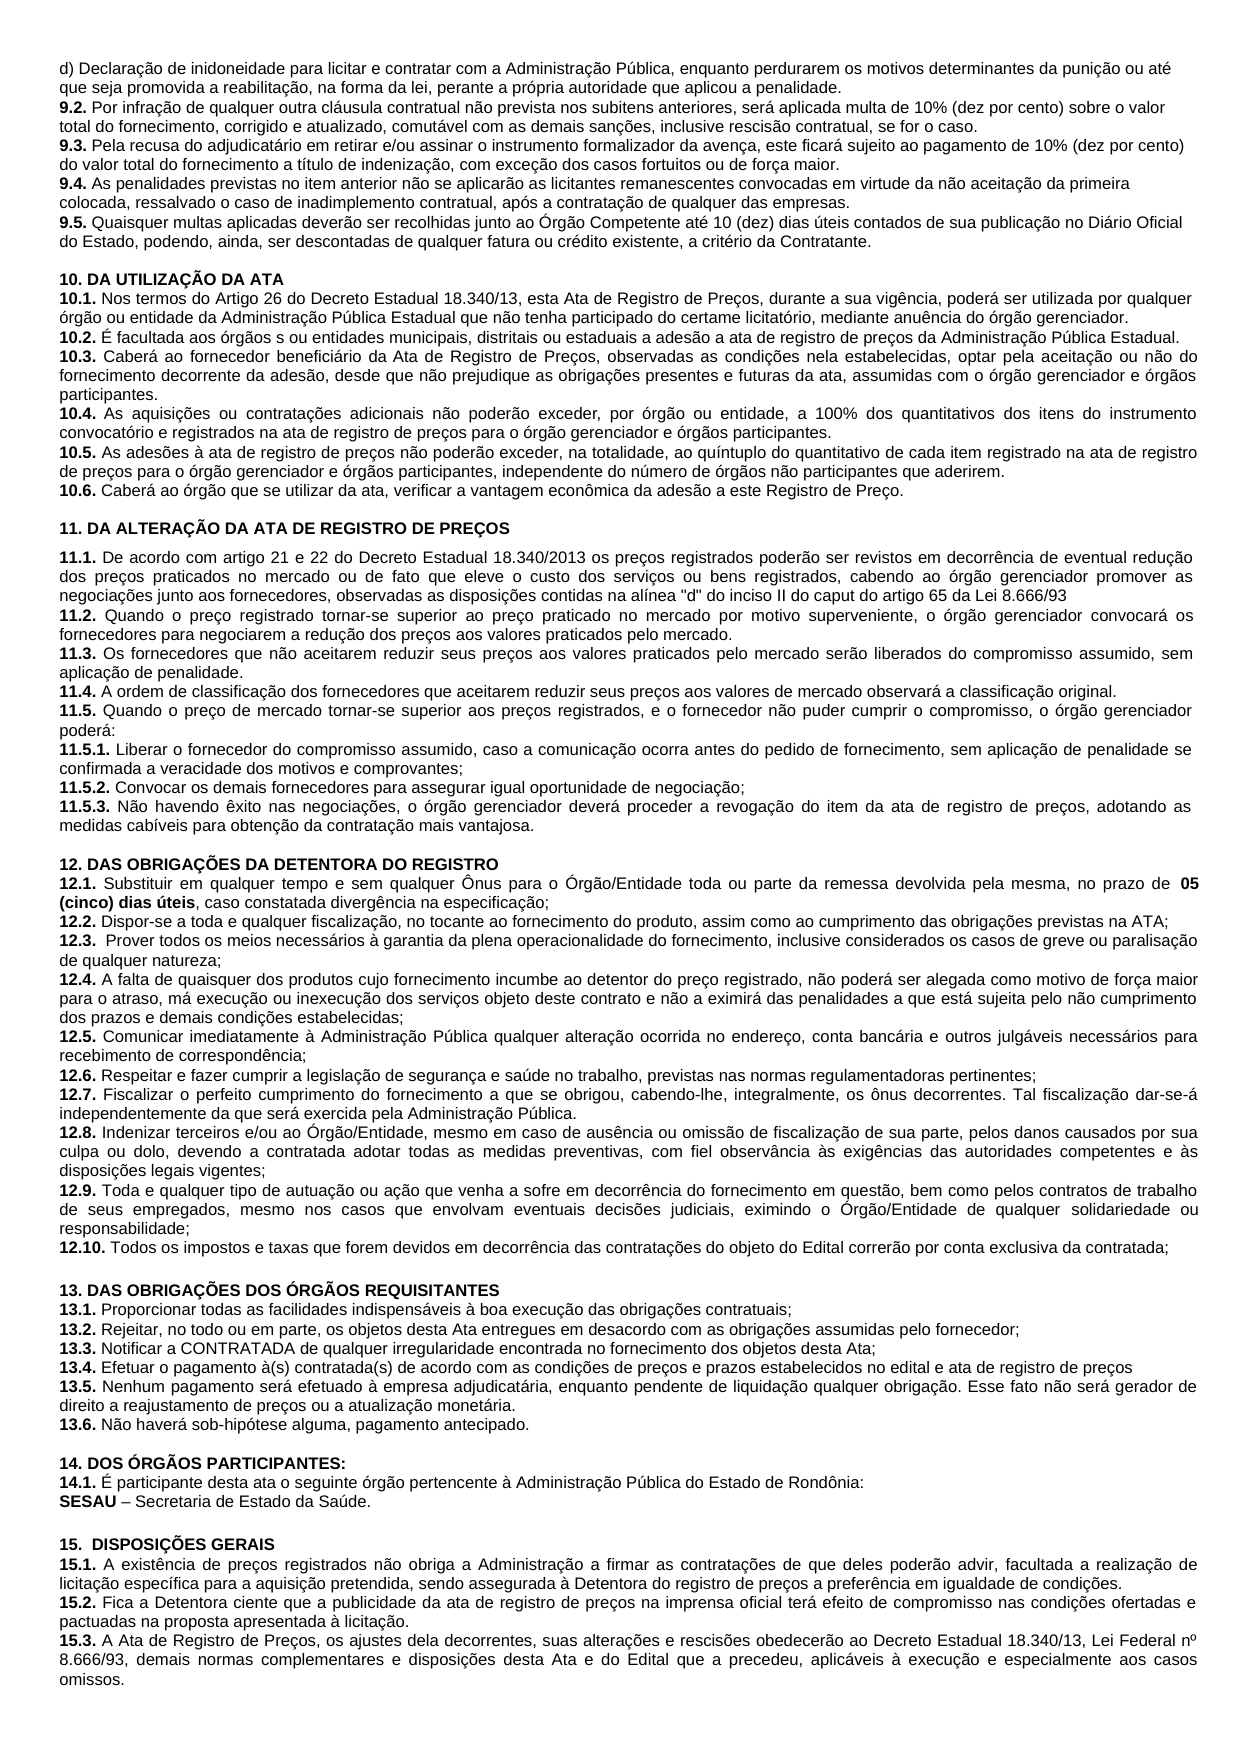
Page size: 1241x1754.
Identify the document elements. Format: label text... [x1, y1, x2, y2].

text 13.4. Efetuar o pagamento à(s) contratada(s) de acordo com as condições de preços e prazos estabelecidos no edital e ata de registro de preços [59, 1358, 1199, 1377]
text 10.6. Caberá ao órgão que se utilizar da ata, verificar a vantagem econômica da adesão a este Registro de Preço. [59, 481, 1199, 500]
text 9.3. Pela recusa do adjudicatário em retirar e/ou assinar o instrumento formalizador da avença, este ficará sujeito ao pagamento de 10% (dez por cento) do valor total do fornecimento a título de indenização, com exceção dos casos fortuitos ou de força maior. [59, 136, 1199, 174]
text 12.7. Fiscalizar o perfeito cumprimento do fornecimento a que se obrigou, cabendo-lhe, integralmente, os ônus decorrentes. Tal fiscalização dar-se-á independentemente da que será exercida pela Administração Pública. [59, 1084, 1199, 1123]
text 15.1. A existência de preços registrados não obriga a Administração a firmar as contratações de que deles poderão advir, facultada a realização de licitação específica para a aquisição pretendida, sendo assegurada à Detentora do registro de preços a preferência em igualdade de condições. [59, 1554, 1199, 1593]
text 12.9. Toda e qualquer tipo de autuação ou ação que venha a sofre em decorrência do fornecimento em questão, bem como pelos contratos de trabalho de seus empregados, mesmo nos casos que envolvam eventuais decisões judiciais, eximindo o Órgão/Entidade de qualquer solidariedade ou responsabilidade; [59, 1180, 1199, 1238]
text 9.2. Por infração de qualquer outra cláusula contratual não prevista nos subitens anteriores, será aplicada multa de 10% (dez por cento) sobre o valor total do fornecimento, corrigido e atualizado, comutável com as demais sanções, inclusive rescisão contratual, se for o caso. [59, 97, 1199, 136]
list 10.4. As aquisições ou contratações adicionais não poderão exceder, por órgão ou entidade, a 100% dos quantitativos dos itens do instrumento convocatório e registrados na ata de registro de preços para o órgão gerenciador e órgãos participantes. [59, 404, 1199, 442]
text 15. DISPOSIÇÕES GERAIS [59, 1535, 1199, 1554]
text 13. DAS OBRIGAÇÕES DOS ÓRGÃOS REQUISITANTES [59, 1281, 1199, 1300]
text 12.6. Respeitar e fazer cumprir a legislação de segurança e saúde no trabalho, previstas nas normas regulamentadoras pertinentes; [59, 1065, 1199, 1084]
text 12.8. Indenizar terceiros e/ou ao Órgão/Entidade, mesmo em caso de ausência ou omissão de fiscalização de sua parte, pelos danos causados por sua culpa ou dolo, devendo a contratada adotar todas as medidas preventivas, com fiel observância às exigências das autoridades competentes e às disposições legais vigentes; [59, 1123, 1199, 1180]
text 10.2. É facultada aos órgãos s ou entidades municipais, distritais ou estaduais a adesão a ata de registro de preços da Administração Pública Estadual. [59, 327, 1194, 347]
list 10.5. As adesões à ata de registro de preços não poderão exceder, na totalidade, ao quíntuplo do quantitativo de cada item registrado na ata de registro de preços para o órgão gerenciador e órgãos participantes, independente do número de órgãos não participantes que aderirem. [59, 442, 1199, 481]
text 15.3. A Ata de Registro de Preços, os ajustes dela decorrentes, suas alterações e rescisões obedecerão ao Decreto Estadual 18.340/13, Lei Federal nº 8.666/93, demais normas complementares e disposições desta Ata e do Edital que a precedeu, aplicáveis à execução e especialmente aos casos omissos. [59, 1631, 1199, 1688]
text 12.5. Comunicar imediatamente à Administração Pública qualquer alteração ocorrida no endereço, conta bancária e outros julgáveis necessários para recebimento de correspondência; [59, 1027, 1199, 1065]
text 11.1. De acordo com artigo 21 e 22 do Decreto Estadual 18.340/2013 os preços registrados poderão ser revistos em decorrência de eventual redução dos preços praticados no mercado ou de fato que eleve o custo dos serviços ou bens registrados, cabendo ao órgão gerenciador promover as negociações junto aos fornecedores, observadas as disposições contidas na alínea "d" do inciso II do caput do artigo 65 da Lei 8.666/93 [59, 548, 1194, 605]
text 11.3. Os fornecedores que não aceitarem reduzir seus preços aos valores praticados pelo mercado serão liberados do compromisso assumido, sem aplicação de penalidade. [59, 644, 1194, 682]
text 12.3. Prover todos os meios necessários à garantia da plena operacionalidade do fornecimento, inclusive considerados os casos de greve ou paralisação de qualquer natureza; [59, 931, 1199, 969]
text 14.1. É participante desta ata o seguinte órgão pertencente à Administração Pública do Estado de Rondônia: [59, 1473, 1194, 1492]
text d) Declaração de inidoneidade para licitar e contratar com a Administração Pública, enquanto perdurarem os motivos determinantes da punição ou até que seja promovida a reabilitação, na forma da lei, perante a própria autoridade que aplicou a penalidade. [59, 59, 1199, 97]
text 11.4. A ordem de classificação dos fornecedores que aceitarem reduzir seus preços aos valores de mercado observará a classificação original. [59, 682, 1194, 701]
text 11.5. Quando o preço de mercado tornar-se superior aos preços registrados, e o fornecedor não puder cumprir o compromisso, o órgão gerenciador poderá: [59, 701, 1194, 739]
text 15.2. Fica a Detentora ciente que a publicidade da ata de registro de preços na imprensa oficial terá efeito de compromisso nas condições ofertadas e pactuadas na proposta apresentada à licitação. [59, 1593, 1199, 1631]
text 13.6. Não haverá sob-hipótese alguma, pagamento antecipado. [59, 1415, 1199, 1434]
text 9.4. As penalidades previstas no item anterior não se aplicarão as licitantes remanescentes convocadas em virtude da não aceitação da primeira colocada, ressalvado o caso de inadimplemento contratual, após a contratação de qualquer das empresas. [59, 174, 1199, 212]
text 12.2. Dispor-se a toda e qualquer fiscalização, no tocante ao fornecimento do produto, assim como ao cumprimento das obrigações previstas na ATA; [59, 912, 1199, 931]
text SESAU – Secretaria de Estado da Saúde. [59, 1492, 1199, 1511]
text 9.5. Quaisquer multas aplicadas deverão ser recolhidas junto ao Órgão Competente até 10 (dez) dias úteis contados de sua publicação no Diário Oficial do Estado, podendo, ainda, ser descontadas de qualquer fatura ou crédito existente, a critério da Contratante. [59, 212, 1199, 251]
text 11.5.3. Não havendo êxito nas negociações, o órgão gerenciador deverá proceder a revogação do item da ata de registro de preços, adotando as medidas cabíveis para obtenção da contratação mais vantajosa. [59, 797, 1194, 835]
text 13.2. Rejeitar, no todo ou em parte, os objetos desta Ata entregues em desacordo com as obrigações assumidas pelo fornecedor; [59, 1319, 1199, 1338]
text 12.1. Substituir em qualquer tempo e sem qualquer Ônus para o Órgão/Entidade toda ou parte da remessa devolvida pela mesma, no prazo de 05 (cinco) dias úteis, caso constatada divergência na especificação; [59, 874, 1199, 912]
text 11.2. Quando o preço registrado tornar-se superior ao preço praticado no mercado por motivo superveniente, o órgão gerenciador convocará os fornecedores para negociarem a redução dos preços aos valores praticados pelo mercado. [59, 605, 1194, 644]
text 13.1. Proporcionar todas as facilidades indispensáveis à boa execução das obrigações contratuais; [59, 1300, 1199, 1319]
text 13.5. Nenhum pagamento será efetuado à empresa adjudicatária, enquanto pendente de liquidação qualquer obrigação. Esse fato não será gerador de direito a reajustamento de preços ou a atualização monetária. [59, 1377, 1199, 1415]
text 12.4. A falta de quaisquer dos produtos cujo fornecimento incumbe ao detentor do preço registrado, não poderá ser alegada como motivo de força maior para o atraso, má execução ou inexecução dos serviços objeto deste contrato e não a eximirá das penalidades a que está sujeita pelo não cumprimento dos prazos e demais condições estabelecidas; [59, 969, 1199, 1027]
text 12. DAS OBRIGAÇÕES DA DETENTORA DO REGISTRO [59, 854, 1199, 874]
text 11. DA ALTERAÇÃO DA ATA DE REGISTRO DE PREÇOS [59, 519, 1199, 538]
list 10.3. Caberá ao fornecedor beneficiário da Ata de Registro de Preços, observadas as condições nela estabelecidas, optar pela aceitação ou não do fornecimento decorrente da adesão, desde que não prejudique as obrigações presentes e futuras da ata, assumidas com o órgão gerenciador e órgãos participantes. [59, 347, 1199, 404]
text 11.5.1. Liberar o fornecedor do compromisso assumido, caso a comunicação ocorra antes do pedido de fornecimento, sem aplicação de penalidade se confirmada a veracidade dos motivos e comprovantes; [59, 739, 1194, 778]
text 13.3. Notificar a CONTRATADA de qualquer irregularidade encontrada no fornecimento dos objetos desta Ata; [59, 1338, 1199, 1358]
text 14. DOS ÓRGÃOS PARTICIPANTES: [59, 1453, 1194, 1473]
text 11.5.2. Convocar os demais fornecedores para assegurar igual oportunidade de negociação; [59, 778, 1194, 797]
text 10. DA UTILIZAÇÃO DA ATA [59, 270, 1194, 289]
text 12.10. Todos os impostos e taxas que forem devidos em decorrência das contratações do objeto do Edital correrão por conta exclusiva da contratada; [59, 1238, 1199, 1257]
text 10.1. Nos termos do Artigo 26 do Decreto Estadual 18.340/13, esta Ata de Registro de Preços, durante a sua vigência, poderá ser utilizada por qualquer órgão ou entidade da Administração Pública Estadual que não tenha participado do certame licitatório, mediante anuência do órgão gerenciador. [59, 289, 1194, 327]
